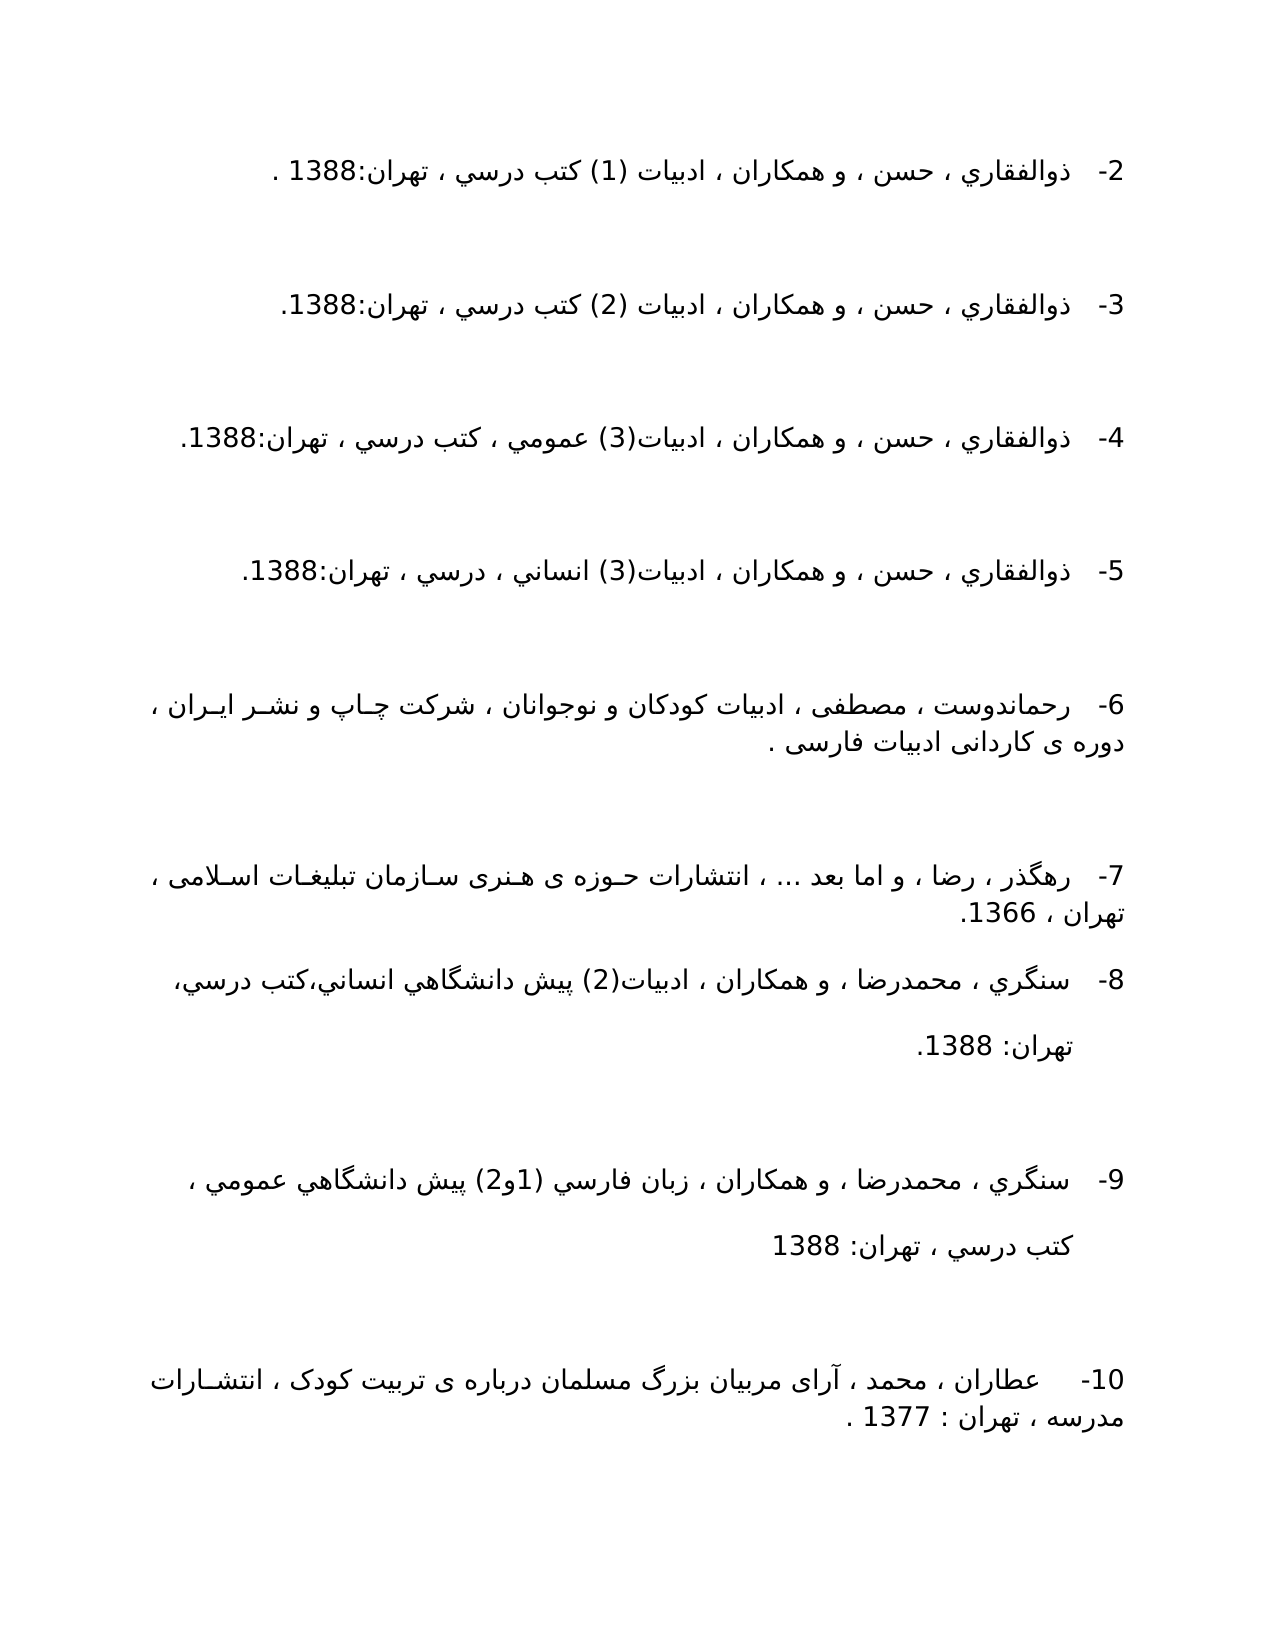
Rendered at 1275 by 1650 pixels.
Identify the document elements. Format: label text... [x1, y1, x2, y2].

text 5- ذوالفقاري ، حسن ، و همكاران ، ادبيات(3) انساني ، درسي ، تهران:1388. [150, 550, 1125, 587]
text 10- عطاران ، محمد ، آرای مربیان بزرگ مسلمان درباره ی تربیت کودک ، انتشارات مدرسه ، تهران : 1377 . [150, 1358, 1125, 1433]
text 9- سنگري ، محمدرضا ، و همكاران ، زبان فارسي (1و2) پيش دانشگاهي عمومي ، [150, 1158, 1125, 1196]
text 7- رهگذر ، رضا ، و اما بعد ... ، انتشارات حوزه ی هنری سازمان تبلیغات اسلامی ، تهران ، 1366. [150, 854, 1125, 929]
text 2- ذوالفقاري ، حسن ، و همكاران ، ادبيات (1) كتب درسي ، تهران:1388 . [150, 150, 1125, 187]
text كتب درسي ، تهران: 1388 [150, 1225, 1125, 1262]
text 8- سنگري ، محمدرضا ، و همكاران ، ادبيات(2) پيش دانشگاهي انساني،كتب درسي، [150, 958, 1125, 996]
text 6- رحماندوست ، مصطفی ، ادبیات کودکان و نوجوانان ، شرکت چاپ و نشر ایران ، دوره ی کاردانی ادبیات فارسی . [150, 683, 1125, 758]
text 3- ذوالفقاري ، حسن ، و همكاران ، ادبيات (2) كتب درسي ، تهران:1388. [150, 283, 1125, 321]
text 4- ذوالفقاري ، حسن ، و همكاران ، ادبيات(3) عمومي ، كتب درسي ، تهران:1388. [150, 417, 1125, 454]
text تهران: 1388. [150, 1025, 1125, 1062]
